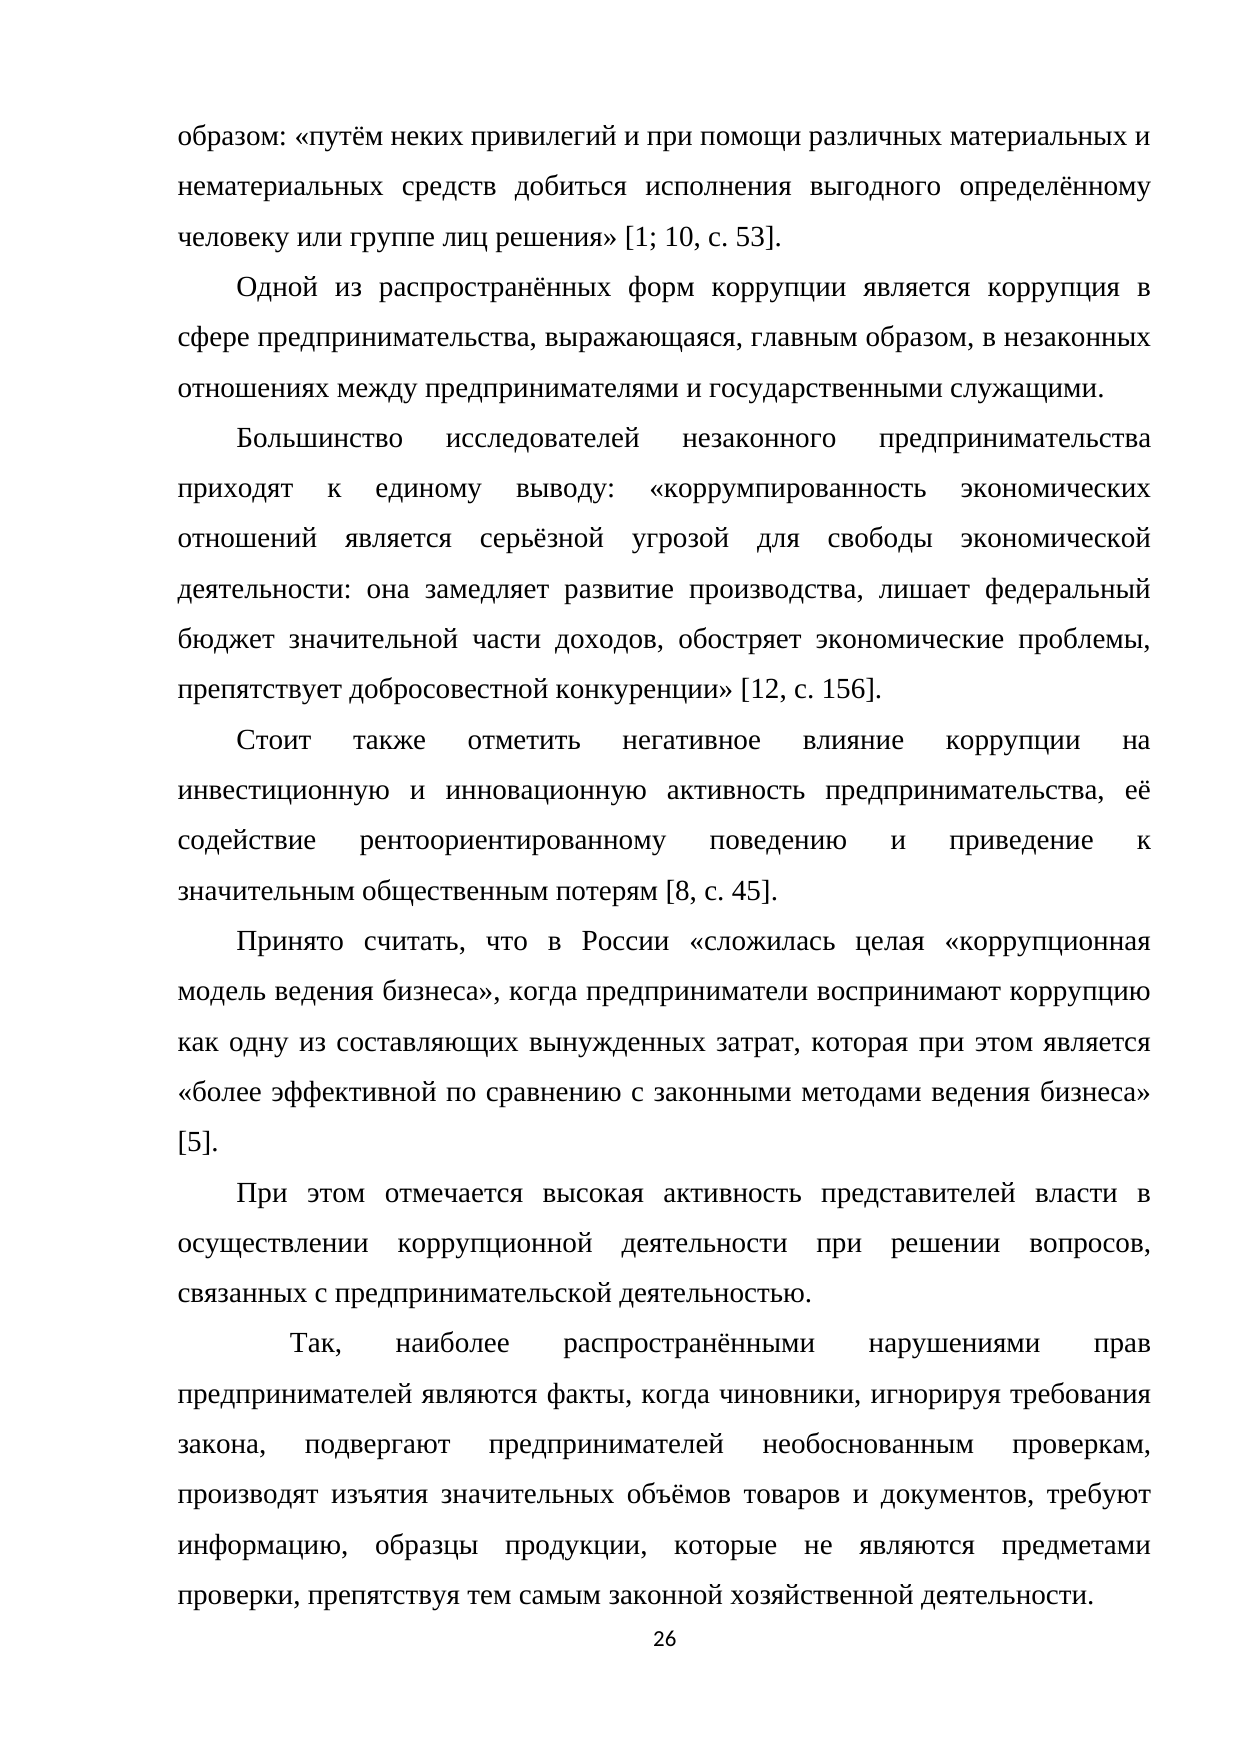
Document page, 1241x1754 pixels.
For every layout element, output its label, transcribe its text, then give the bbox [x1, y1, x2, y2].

text Принято считать, что в России «сложилась целая «коррупционная модель ведения бизнеса», когда предприниматели воспринимают коррупцию как одну из составляющих вынужденных затрат, которая при этом является «более эффективной по сравнению с законными методами ведения бизнеса» [5]. [177, 923, 1152, 1158]
text Так, наиболее распространёнными нарушениями прав предпринимателей являются факты, когда чиновники, игнорируя требования закона, подвергают предпринимателей необоснованным проверкам, производят изъятия значительных объёмов товаров и документов, требуют информацию, образцы продукции, которые не являются предметами проверки, препятствуя тем самым законной хозяйственной деятельности. [177, 1326, 1152, 1611]
text Стоит также отметить негативное влияние коррупции на инвестиционную и инновационную активность предпринимательства, её содействие рентоориентированному поведению и приведение к значительным общественным потерям [8, с. 45]. [177, 722, 1152, 906]
text Одной из распространённых форм коррупции является коррупция в сфере предпринимательства, выражающаяся, главным образом, в незаконных отношениях между предпринимателями и государственными служащими. [177, 269, 1152, 403]
text Большинство исследователей незаконного предпринимательства приходят к единому выводу: «коррумпированность экономических отношений является серьёзной угрозой для свободы экономической деятельности: она замедляет развитие производства, лишает федеральный бюджет значительной части доходов, обостряет экономические проблемы, препятствует добросовестной конкуренции» [12, с. 156]. [177, 420, 1152, 705]
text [177, 118, 1152, 252]
text При этом отмечается высокая активность представителей власти в осуществлении коррупционной деятельности при решении вопросов, связанных с предпринимательской деятельностью. [177, 1175, 1152, 1309]
